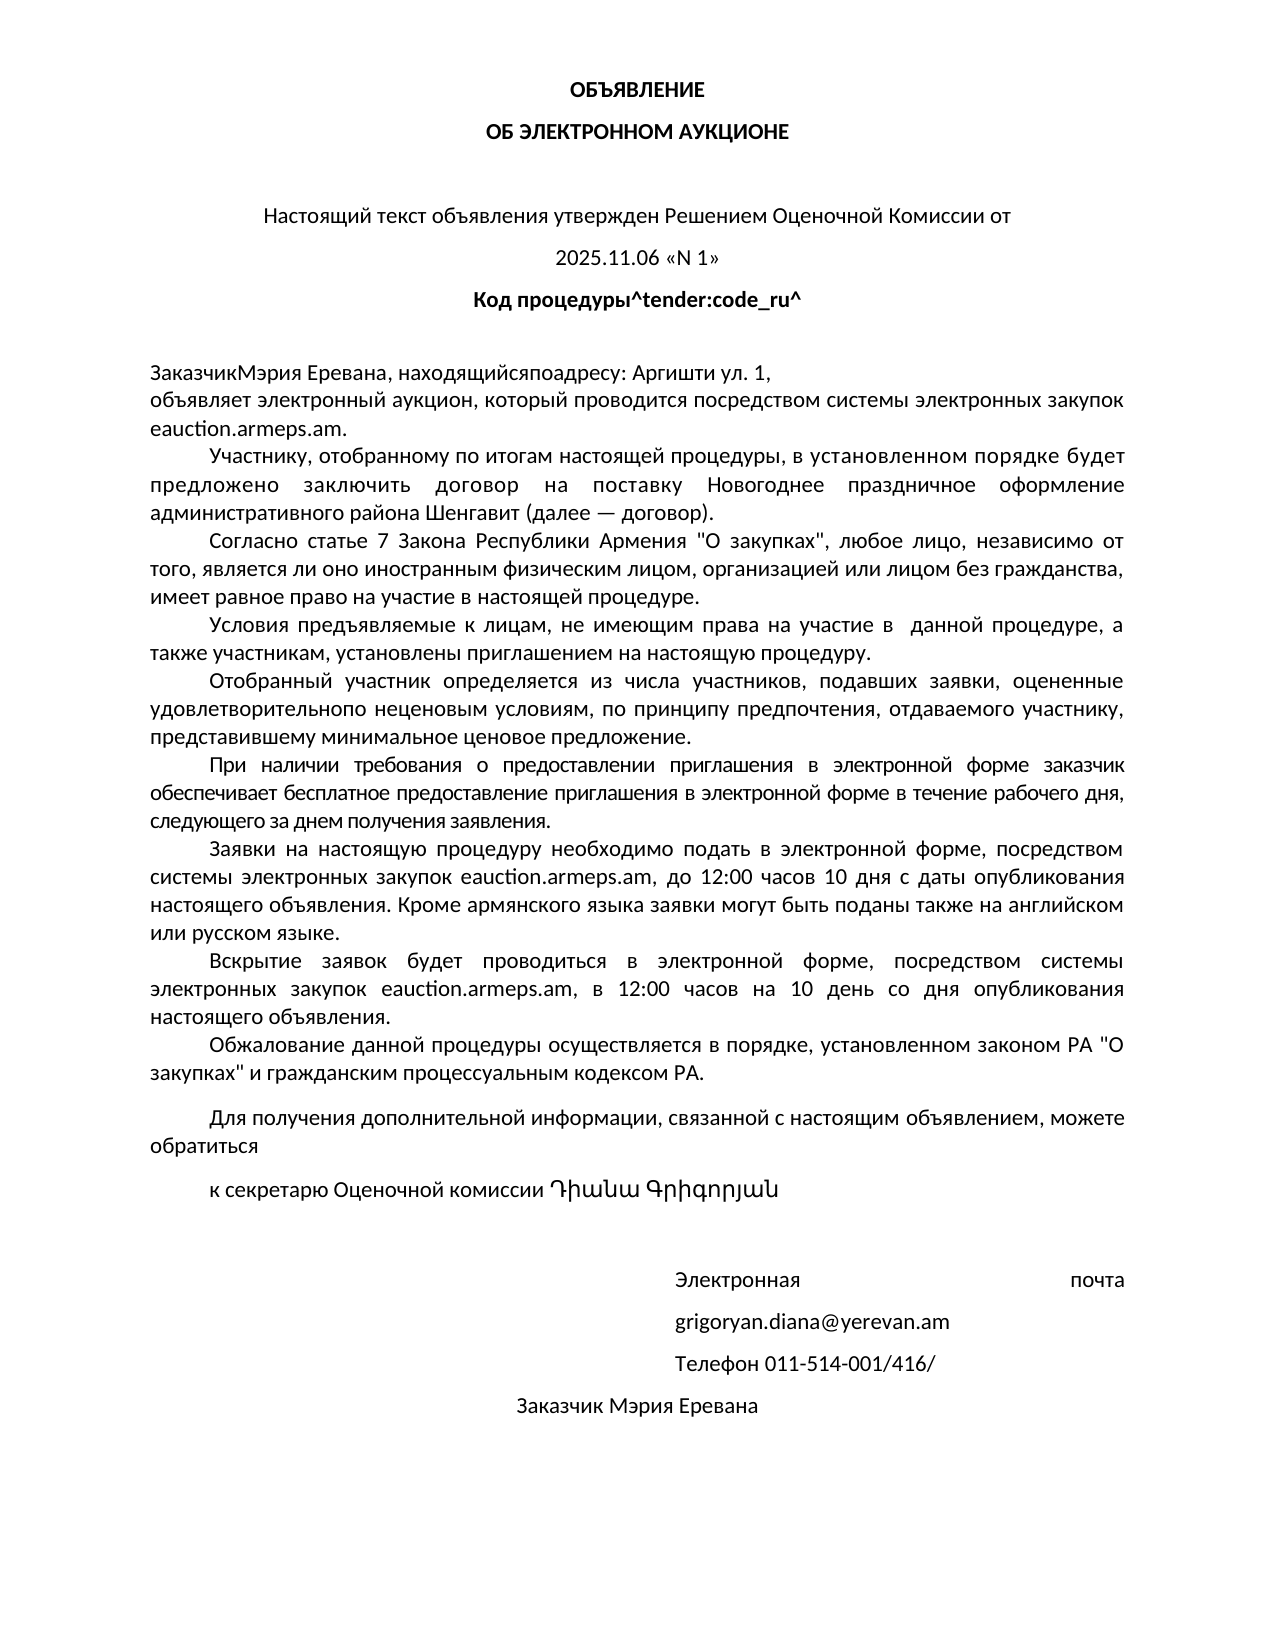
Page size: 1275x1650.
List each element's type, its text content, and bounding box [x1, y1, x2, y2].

text объявляет электронный аукцион, который проводится посредством системы электронных закупок eauction.armeps.am. [150, 386, 1125, 442]
text Электронная почта grigoryan.diana@yerevan.am [675, 1265, 1125, 1335]
text Заявки на настоящую процедуру необходимо подать в электронной форме, посредством системы электронных закупок eauction.armeps.am, до 12:00 часов 10 дня с даты опубликования настоящего объявления. Кроме армянского языка заявки могут быть поданы также на английском или русском языке. [150, 834, 1125, 946]
text ЗаказчикМэрия Еревана, находящийсяпоадресу: Аргишти ул. 1, [150, 358, 1125, 386]
text Условия предъявляемые к лицам, не имеющим права на участие в данной процедуре, а также участникам, установлены приглашением на настоящую процедуру. [150, 610, 1125, 666]
text Для получения дополнительной информации, связанной с настоящим объявлением, можете обратиться [150, 1103, 1125, 1159]
text Участнику, отобранному по итогам настоящей процедуры, в установленном порядке будет предложено заключить договор на поставку Новогоднее праздничное оформление административного района Шенгавит (далее — договор). [150, 442, 1125, 526]
text Телефон 011-514-001/416/ [675, 1349, 1125, 1377]
text 2025.11.06 «N 1» [150, 243, 1125, 271]
text Вскрытие заявок будет проводиться в электронной форме, посредством системы электронных закупок eauction.armeps.am, в 12:00 часов на 10 день со дня опубликования настоящего объявления. [150, 946, 1125, 1030]
text к секретарю Оценочной комиссии Դիանա Գրիգորյան [150, 1176, 1125, 1203]
text Отобранный участник определяется из числа участников, подавших заявки, оцененные удовлетворительнопо неценовым условиям, по принципу предпочтения, отдаваемого участнику, представившему минимальное ценовое предложение. [150, 666, 1125, 750]
text Обжалование данной процедуры осуществляется в порядке, установленном законом РА "О закупках" и гражданским процессуальным кодексом РА. [150, 1030, 1125, 1086]
text Заказчик Мэрия Еревана [150, 1391, 1125, 1419]
text ОБЪЯВЛЕНИЕ [150, 75, 1125, 103]
text Согласно статье 7 Закона Республики Армения "О закупках", любое лицо, независимо от того, является ли оно иностранным физическим лицом, организацией или лицом без гражданства, имеет равное право на участие в настоящей процедуре. [150, 526, 1125, 610]
text Код процедуры^tender:code_ru^ [150, 285, 1125, 313]
text При наличии требования о предоставлении приглашения в электронной форме заказчик обеспечивает бесплатное предоставление приглашения в электронной форме в течение рабочего дня, следующего за днем получения заявления. [150, 750, 1125, 834]
text Настоящий текст объявления утвержден Решением Оценочной Комиссии от [150, 201, 1125, 229]
text ОБ ЭЛЕКТРОННОМ АУКЦИОНЕ [150, 117, 1125, 145]
